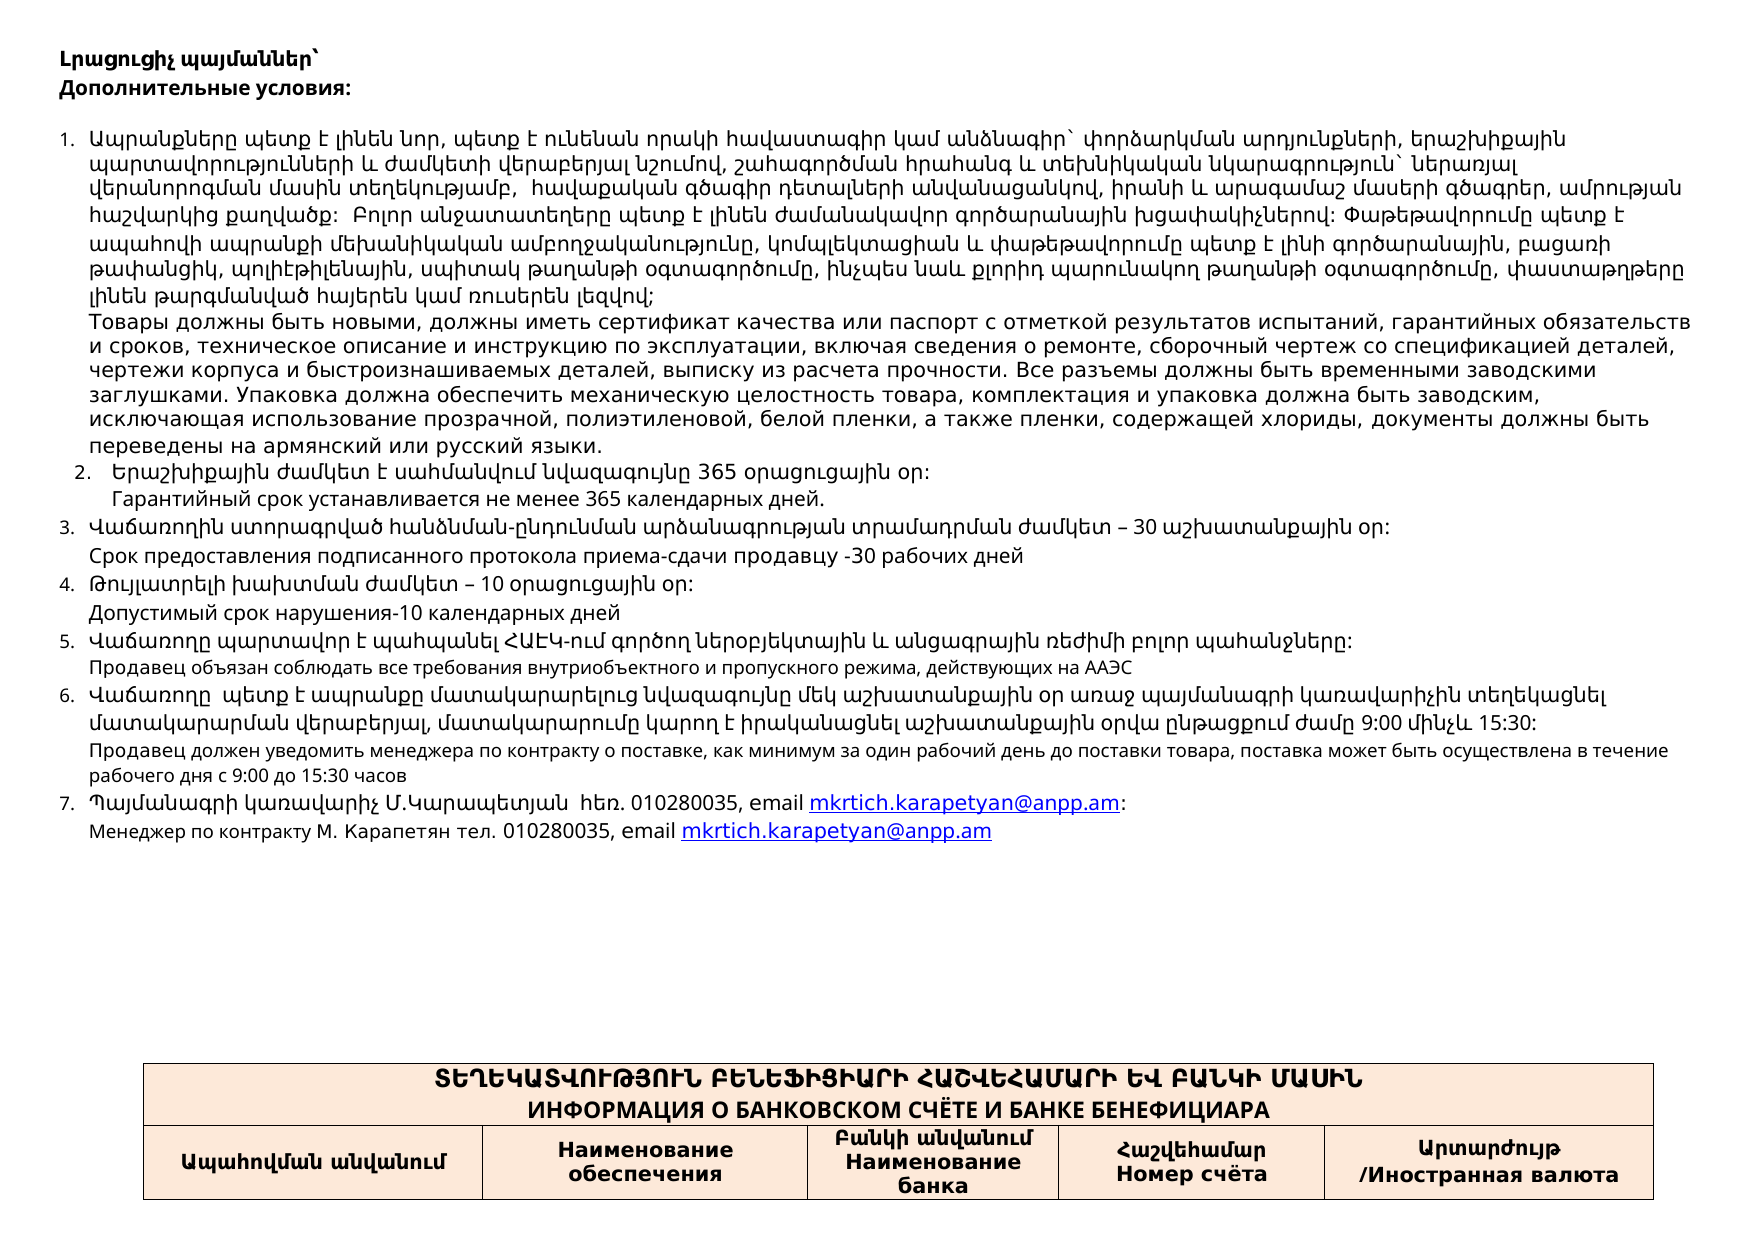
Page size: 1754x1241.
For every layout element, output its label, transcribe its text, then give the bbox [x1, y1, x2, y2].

text Дополнительные условия: [59, 73, 1695, 101]
table_cell Наименование обеспечения [483, 1126, 807, 1199]
list Товары должны быть новыми, должны иметь сертификат качества или паспорт с отметкой результатов испытаний, гарантийных обязательств и сроков, техническое описание и инструкцию по эксплуатации, включая сведения о ремонте, сборочный чертеж со спецификацией деталей, чертежи корпуса и быстроизнашиваемых деталей, выписку из расчета прочности. Все разъемы должны быть временными заводскими заглушками. Упаковка должна обеспечить механическую целостность товара, комплектация и упаковка должна быть заводским, исключающая использование прозрачной, полиэтиленовой, белой пленки, а также пленки, содержащей хлориды, документы должны быть переведены на армянский или русский языки. [89, 310, 1695, 460]
table_header ՏԵՂԵԿԱՏՎՈՒԹՅՈՒՆ ԲԵՆԵՖԻՑԻԱՐԻ ՀԱՇՎԵՀԱՄԱՐԻ ԵՎ ԲԱՆԿԻ ՄԱՍԻՆ ИНФОРМАЦИЯ О БАНКОВСКОМ СЧЁТЕ И БАНКЕ БЕНЕФИЦИАРА [144, 1064, 1653, 1125]
list Менеджер по контракту М. Карапетян тел. 010280035, email mkrtich.karapetyan@anpp.am [89, 816, 1695, 845]
list Պայմանագրի կառավարիչ Մ.Կարապետյան հեռ. 010280035, email mkrtich.karapetyan@anpp.am: [59, 788, 1695, 816]
list Վաճառողը պետք է ապրանքը մատակարարելուց նվազագույնը մեկ աշխատանքային օր առաջ պայմանագրի կառավարիչին տեղեկացնել մատակարարման վերաբերյալ, մատակարարումը կարող է իրականացնել աշխատանքային օրվա ընթացքում ժամը 9:00 մինչև 15:30: [59, 680, 1695, 737]
list Продавец объязан соблюдать все требования внутриобъектного и пропускного режима, действующих на ААЭС [89, 654, 1695, 680]
list Ապրանքները պետք է լինեն նոր, պետք է ունենան որակի հավաստագիր կամ անձնագիր` փորձարկման արդյունքների, երաշխիքային պարտավորությունների և ժամկետի վերաբերյալ նշումով, շահագործման հրահանգ և տեխնիկական նկարագրություն` ներառյալ վերանորոգման մասին տեղեկությամբ, հավաքական գծագիր դետալների անվանացանկով, իրանի և արագամաշ մասերի գծագրեր, ամրության հաշվարկից քաղվածք: Բոլոր անջատատեղերը պետք է լինեն ժամանակավոր գործարանային խցափակիչներով: Փաթեթավորումը պետք է ապահովի ապրանքի մեխանիկական ամբողջականությունը, կոմպլեկտացիան և փաթեթավորումը պետք է լինի գործարանային, բացառի թափանցիկ, պոլիէթիլենային, սպիտակ թաղանթի օգտագործումը, ինչպես նաև քլորիդ պարունակող թաղանթի օգտագործումը, փաստաթղթերը լինեն թարգմանված հայերեն կամ ռուսերեն լեզվով; [59, 126, 1695, 310]
list Վաճառողը պարտավոր է պահպանել ՀԱԷԿ-ում գործող ներօբյեկտային և անցագրային ռեժիմի բոլոր պահանջները: [59, 626, 1695, 654]
list Гарантийный срок устанавливается не менее 365 календарных дней. [111, 484, 1695, 512]
list Երաշխիքային ժամկետ է սահմանվում նվազագույնը 365 օրացուցային օր: [74, 460, 1695, 484]
table_cell Հաշվեհամար Номер счёта [1059, 1126, 1324, 1199]
table_cell Արտարժույթ /Иностранная валюта [1325, 1126, 1653, 1199]
list Продавец должен уведомить менеджера по контракту о поставке, как минимум за один рабочий день до поставки товара, поставка может быть осуществлена в течение рабочего дня с 9:00 до 15:30 часов [89, 737, 1695, 788]
list Допустимый срок нарушения-10 календарных дней [89, 598, 1695, 626]
text Լրացուցիչ պայմաններ՝ [59, 44, 1695, 73]
list Թույլատրելի խախտման ժամկետ – 10 օրացուցային օր: [59, 569, 1695, 598]
list Срок предоставления подписанного протокола приема-сдачи продавцу -30 рабочих дней [89, 541, 1695, 569]
list Վաճառողին ստորագրված հանձնման-ընդունման արձանագրության տրամադրման ժամկետ – 30 աշխատանքային օր: [59, 512, 1695, 541]
table_cell Բանկի անվանում Наименование банка [808, 1126, 1058, 1199]
table_cell Ապահովման անվանում [144, 1126, 482, 1199]
